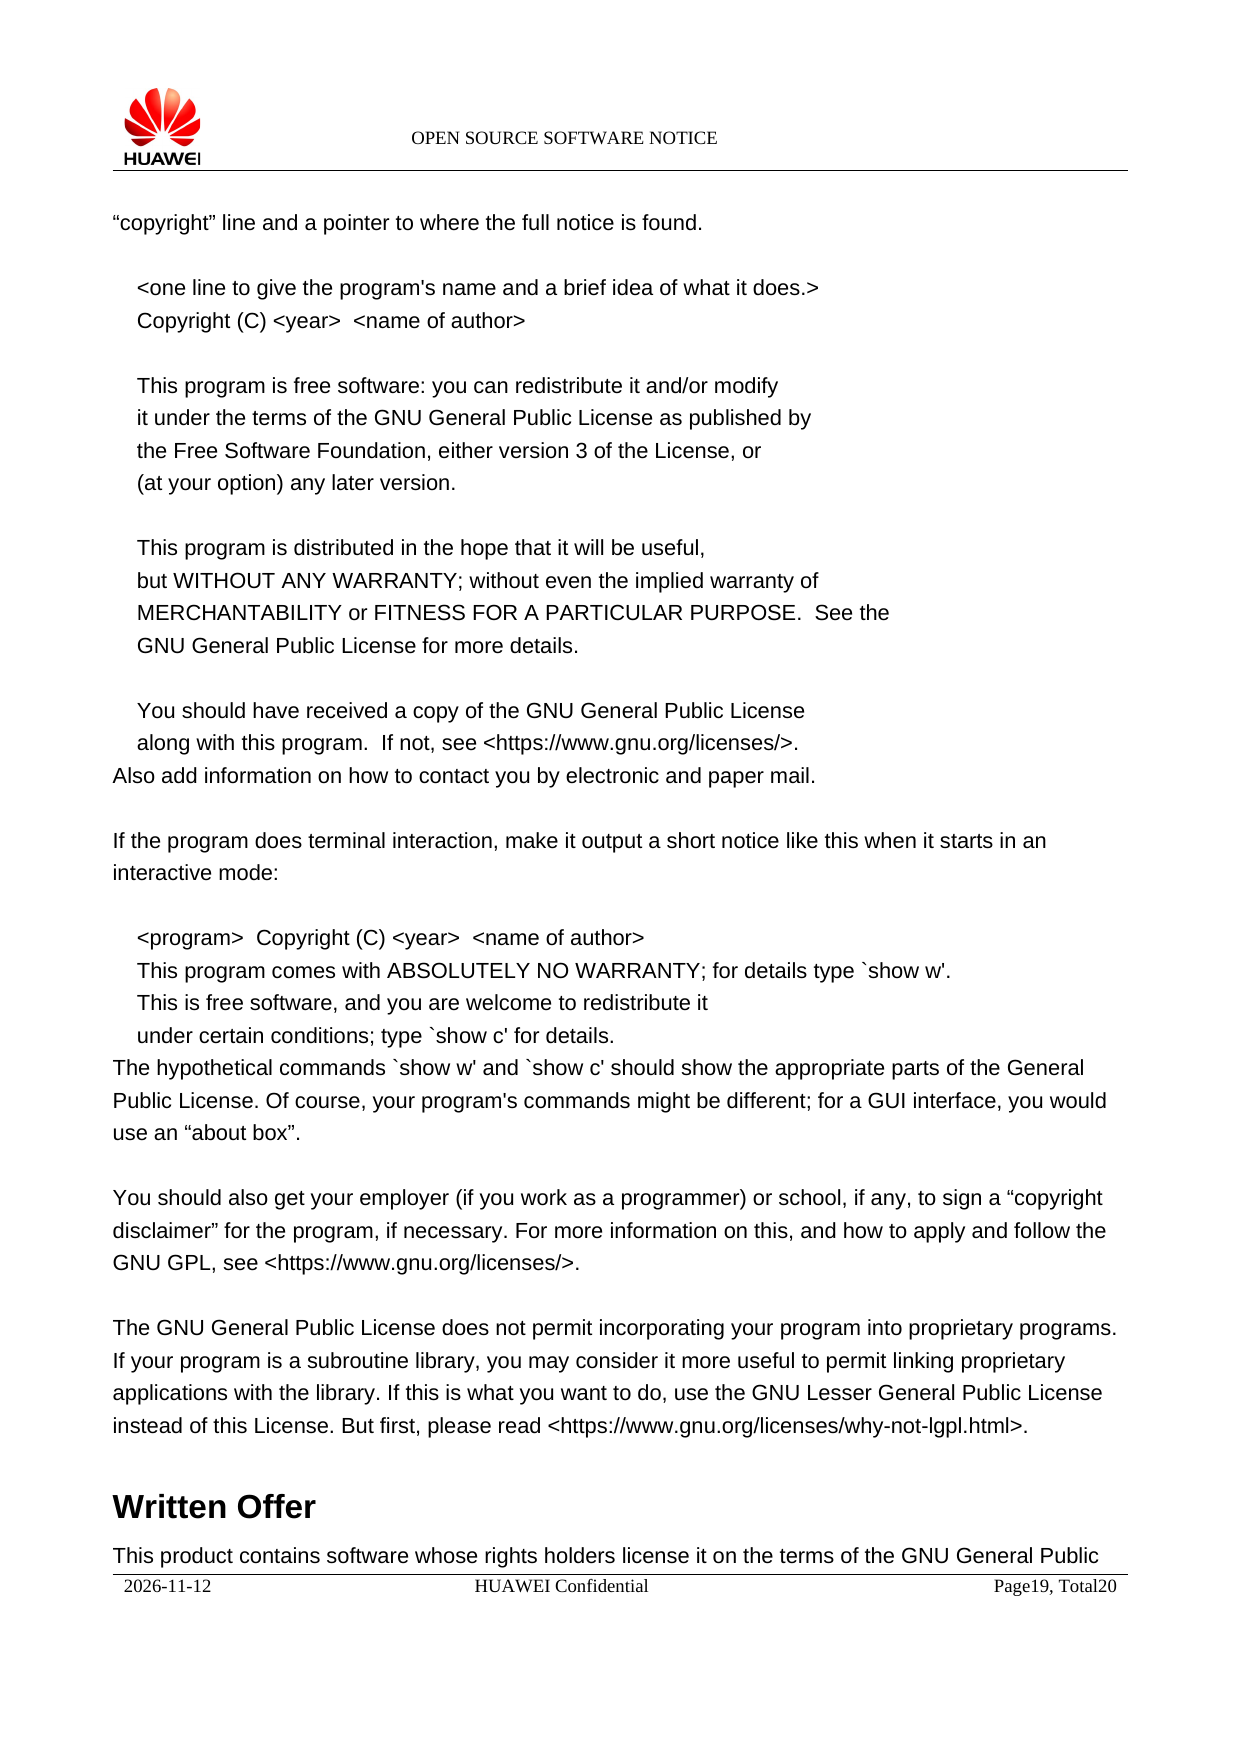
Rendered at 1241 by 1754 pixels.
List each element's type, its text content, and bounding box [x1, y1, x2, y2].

picture [124, 88, 201, 165]
text You should have received a copy of the GNU General Public License [112, 694, 1128, 726]
text <program> Copyright (C) <year> <name of author> [112, 921, 1128, 954]
text This program is distributed in the hope that it will be useful, [112, 531, 1128, 564]
text but WITHOUT ANY WARRANTY; without even the implied warranty of [112, 564, 1128, 596]
text The hypothetical commands `show w' and `show c' should show the appropriate parts of the General Public License. Of course, your program's commands might be different; for a GUI interface, you would use an “about box”. [112, 1051, 1128, 1149]
text This program is free software: you can redistribute it and/or modify [112, 369, 1128, 401]
text <one line to give the program's name and a brief idea of what it does.> [112, 271, 1128, 304]
text (at your option) any later version. [112, 466, 1128, 499]
text Also add information on how to contact you by electronic and paper mail. [112, 759, 1128, 791]
text MERCHANTABILITY or FITNESS FOR A PARTICULAR PURPOSE. See the [112, 596, 1128, 629]
text The GNU General Public License does not permit incorporating your program into proprietary programs. If your program is a subroutine library, you may consider it more useful to permit linking proprietary applications with the library. If this is what you want to do, use the GNU Lesser General Public License instead of this License. But first, please read <https://www.gnu.org/licenses/why-not-lgpl.html>. [112, 1311, 1128, 1441]
text This is free software, and you are welcome to redistribute it [112, 986, 1128, 1019]
text along with this program. If not, see <https://www.gnu.org/licenses/>. [112, 726, 1128, 759]
text under certain conditions; type `show c' for details. [112, 1019, 1128, 1051]
text it under the terms of the GNU General Public License as published by [112, 401, 1128, 434]
text If the program does terminal interaction, make it output a short notice like this when it starts in an interactive mode: [112, 824, 1128, 889]
text GNU General Public License for more details. [112, 629, 1128, 661]
text Copyright (C) <year> <name of author> [112, 304, 1128, 336]
text Written Offer [112, 1474, 1128, 1539]
text You should also get your employer (if you work as a programmer) or school, if any, to sign a “copyright disclaimer” for the program, if necessary. For more information on this, and how to apply and follow the GNU GPL, see <https://www.gnu.org/licenses/>. [112, 1181, 1128, 1279]
text This program comes with ABSOLUTELY NO WARRANTY; for details type `show w'. [112, 954, 1128, 986]
text the Free Software Foundation, either version 3 of the License, or [112, 434, 1128, 466]
